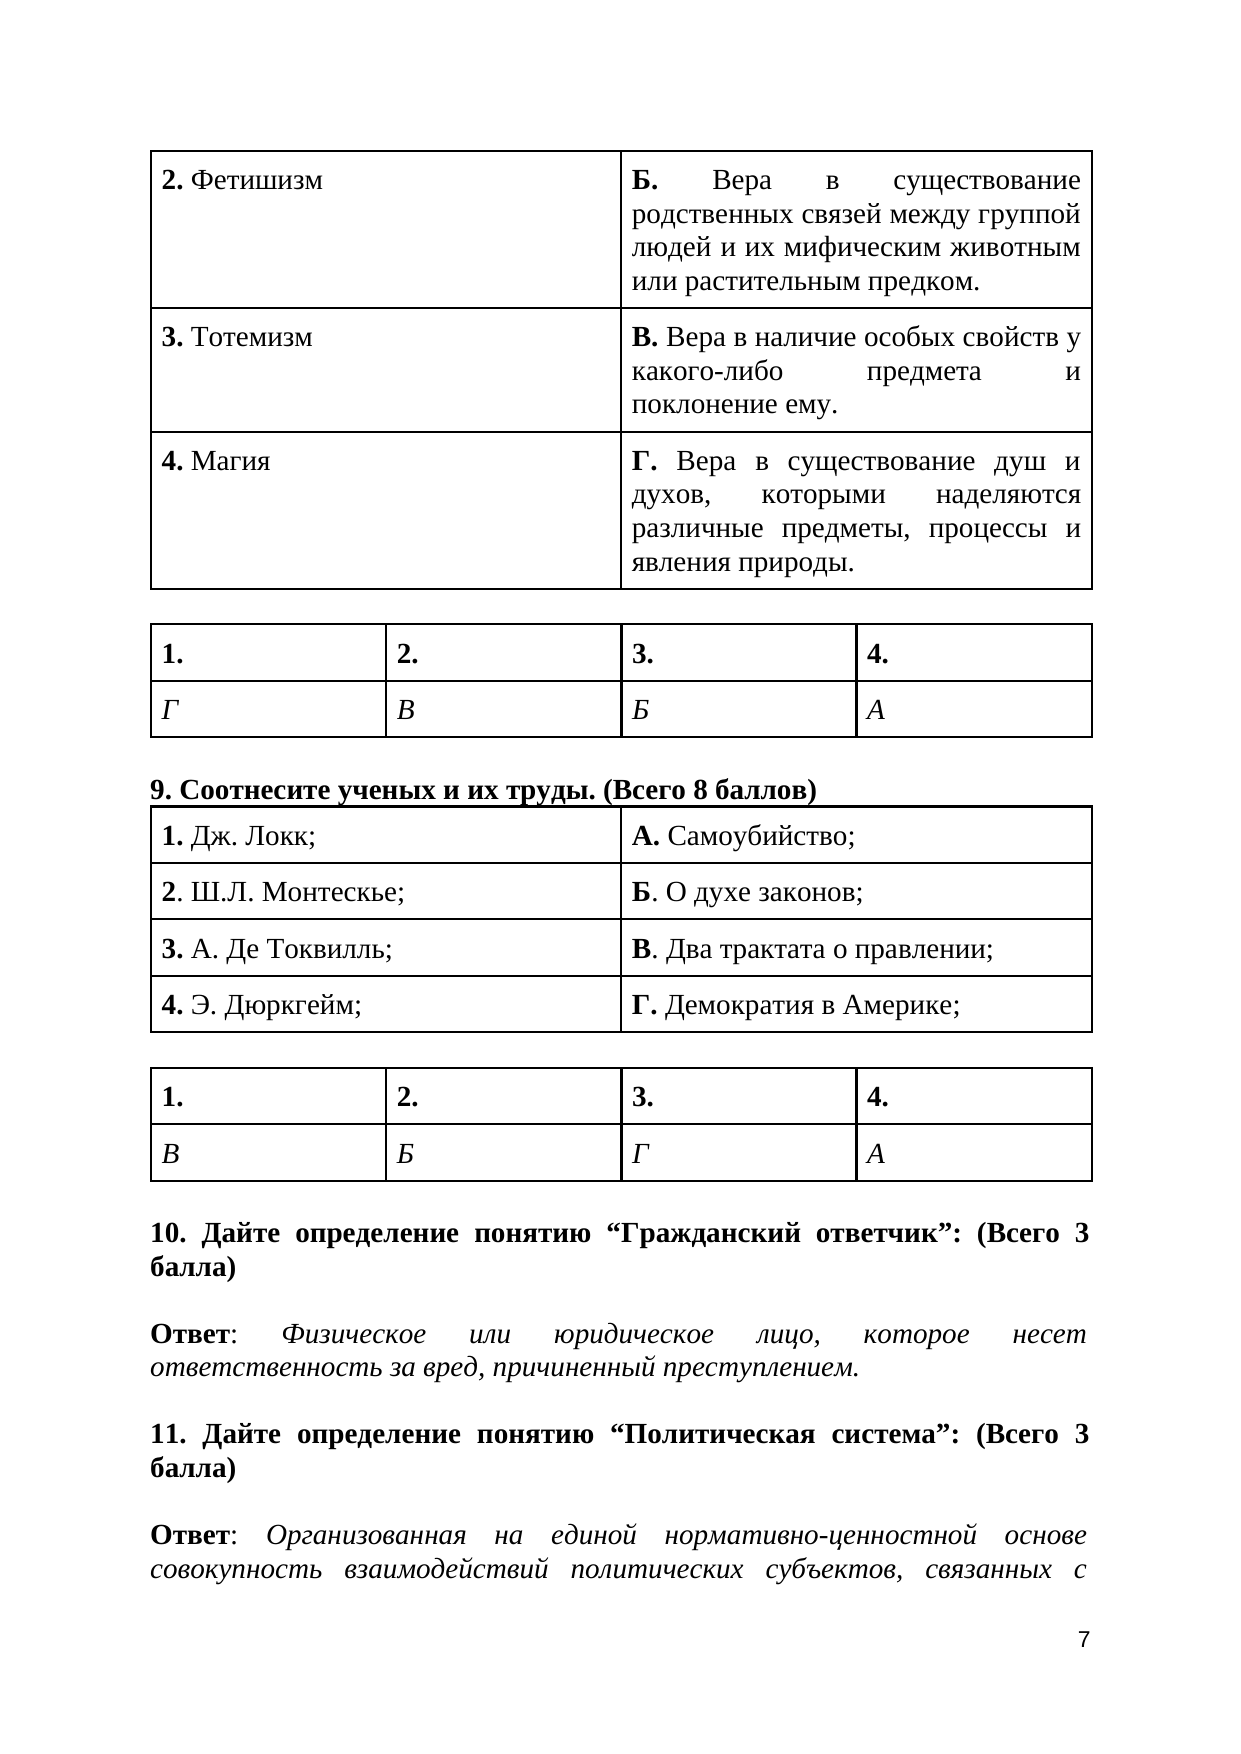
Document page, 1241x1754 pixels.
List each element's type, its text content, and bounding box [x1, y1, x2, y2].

table_header 3. [623, 1069, 855, 1123]
table_cell 3. А. Де Токвилль; [152, 920, 620, 975]
table_cell Г [152, 682, 385, 736]
table_header 2. [387, 625, 620, 680]
table_cell 2. Фетишизм [152, 152, 620, 307]
table_header А. Самоубийство; [622, 808, 1091, 862]
text Ответ: Физическое или юридическое лицо, которое несет ответственность за вред, причиненный преступлением. [150, 1316, 1090, 1383]
table_header 1. Дж. Локк; [152, 808, 620, 862]
table_header 2. [387, 1069, 620, 1123]
table_cell В [152, 1125, 385, 1180]
table_header 3. [623, 625, 855, 680]
table_cell Г [623, 1125, 855, 1180]
text 10. Дайте определение понятию “Гражданский ответчик”: (Всего 3 балла) [150, 1215, 1090, 1282]
table_header 4. [858, 625, 1091, 680]
text 11. Дайте определение понятию “Политическая система”: (Всего 3 балла) [150, 1417, 1090, 1484]
table_header 4. [858, 1069, 1091, 1123]
table_cell 2. Ш.Л. Монтескье; [152, 864, 620, 918]
table_cell Б [623, 682, 855, 736]
table_cell А [858, 1125, 1091, 1180]
table_cell А [858, 682, 1091, 736]
table_cell 4. Магия [152, 433, 620, 588]
table_cell Г. Демократия в Америке; [622, 977, 1091, 1031]
table_cell Б. Вера в существование родственных связей между группой людей и их мифическим животным или растительным предком. [622, 152, 1091, 307]
table_cell 4. Э. Дюркгейм; [152, 977, 620, 1031]
table_cell В. Два трактата о правлении; [622, 920, 1091, 975]
table_cell Г. Вера в существование душ и духов, которыми наделяются различные предметы, процессы и явления природы. [622, 433, 1091, 588]
table_cell В [387, 682, 620, 736]
table_cell В. Вера в наличие особых свойств у какого-либо предмета и поклонение ему. [622, 309, 1091, 431]
table_header 1. [152, 1069, 385, 1123]
table_cell Б [387, 1125, 620, 1180]
table_cell 3. Тотемизм [152, 309, 620, 431]
table_header 1. [152, 625, 385, 680]
text 9. Соотнесите ученых и их труды. (Всего 8 баллов) [150, 772, 1090, 805]
table_cell Б. О духе законов; [622, 864, 1091, 918]
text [150, 1517, 1090, 1584]
